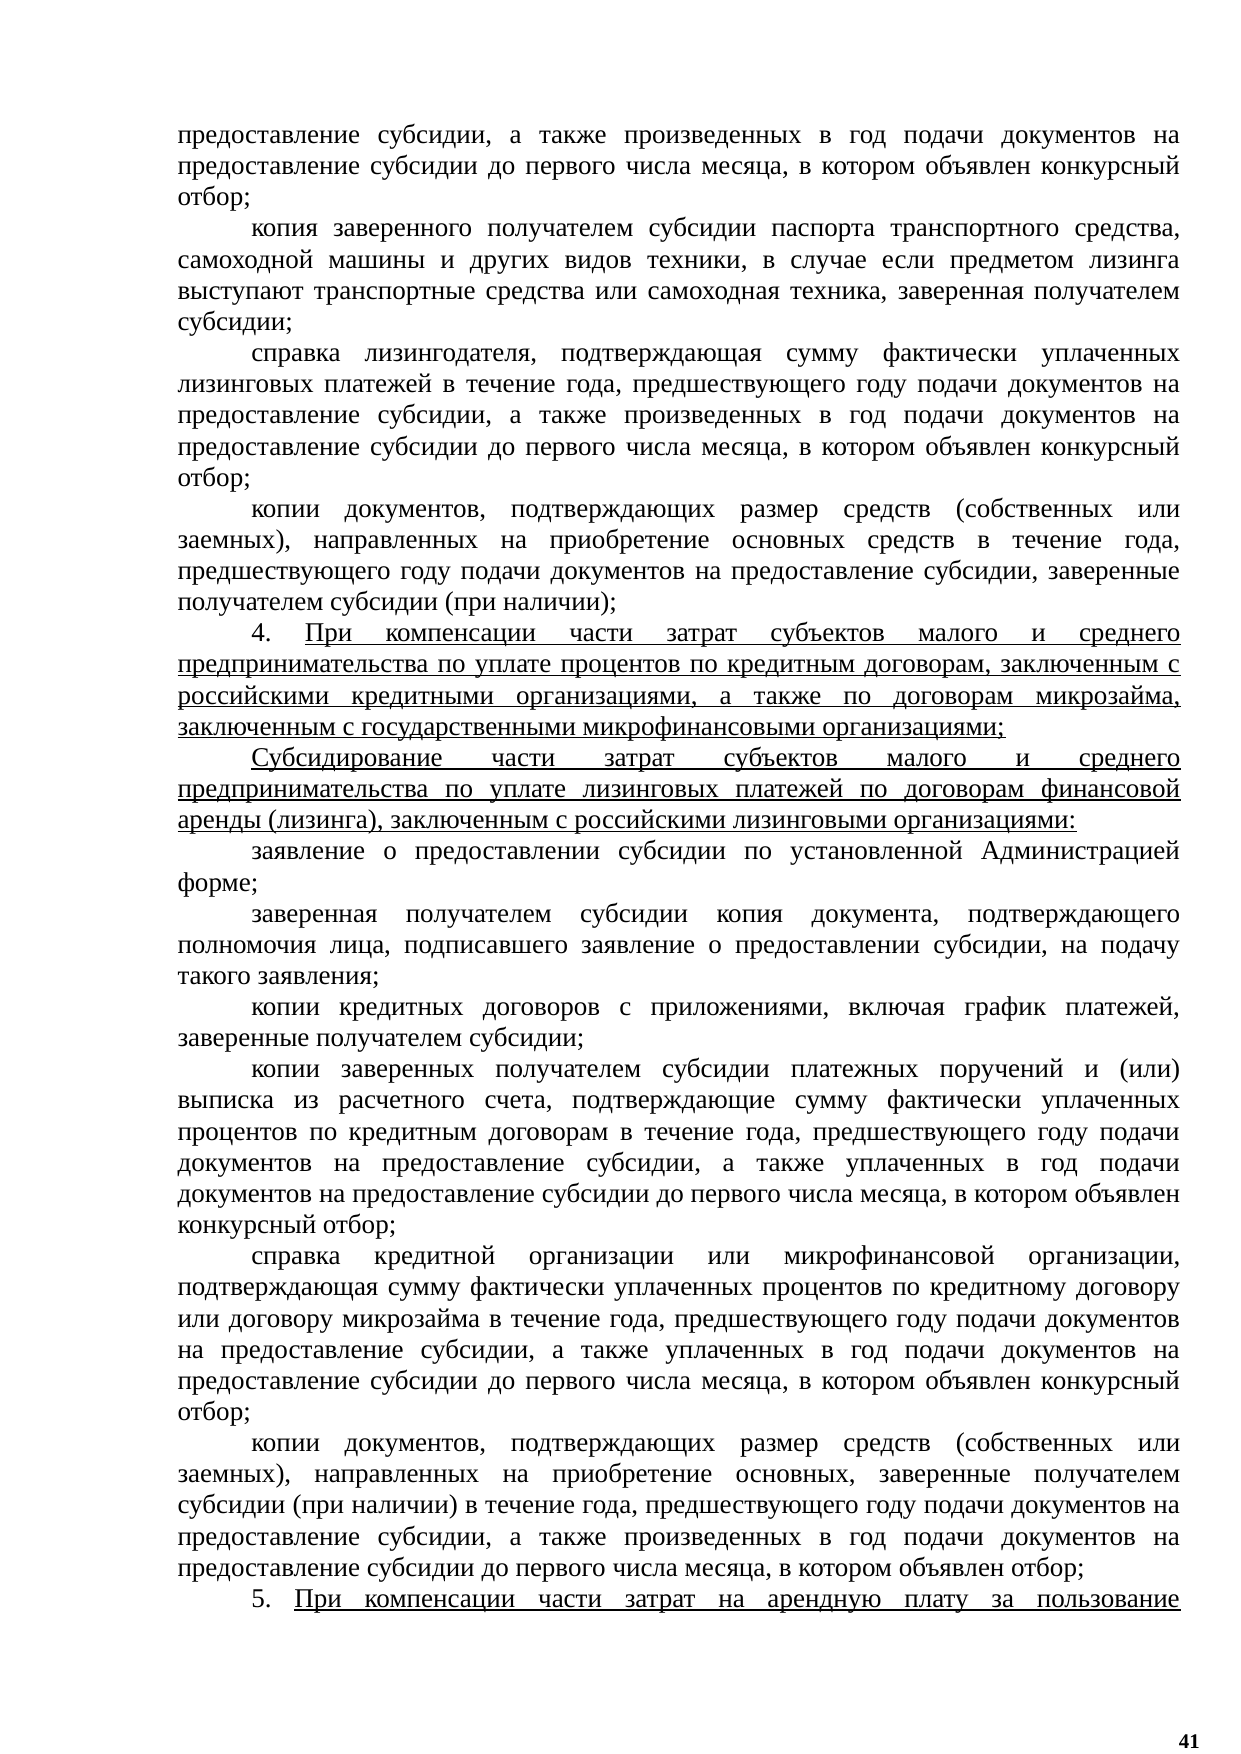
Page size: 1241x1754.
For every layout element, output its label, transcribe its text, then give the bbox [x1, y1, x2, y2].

text копии документов, подтверждающих размер средств (собственных или заемных), направленных на приобретение основных средств в течение года, предшествующего году подачи документов на предоставление субсидии, заверенные получателем субсидии (при наличии); [177, 492, 1181, 616]
text справка лизингодателя, подтверждающая сумму фактически уплаченных лизинговых платежей в течение года, предшествующего году подачи документов на предоставление субсидии, а также произведенных в год подачи документов на предоставление субсидии до первого числа месяца, в котором объявлен конкурсный отбор; [177, 336, 1181, 492]
text заверенная получателем субсидии копия документа, подтверждающего полномочия лица, подписавшего заявление о предоставлении субсидии, на подачу такого заявления; [177, 897, 1181, 990]
text копии кредитных договоров с приложениями, включая график платежей, заверенные получателем субсидии; [177, 990, 1181, 1052]
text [177, 118, 1181, 212]
text копии заверенных получателем субсидии платежных поручений и (или) выписка из расчетного счета, подтверждающие сумму фактически уплаченных процентов по кредитным договорам в течение года, предшествующего году подачи документов на предоставление субсидии, а также уплаченных в год подачи документов на предоставление субсидии до первого числа месяца, в котором объявлен конкурсный отбор; [177, 1052, 1181, 1239]
text заявление о предоставлении субсидии по установленной Администрацией форме; [177, 834, 1181, 897]
text 4. При компенсации части затрат субъектов малого и среднего предпринимательства по уплате процентов по кредитным договорам, заключенным с российскими кредитными организациями, а также по договорам микрозайма, заключенным с государственными микрофинансовыми организациями; [177, 676, 1181, 706]
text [177, 1582, 1181, 1613]
text Субсидирование части затрат субъектов малого и среднего предпринимательства по уплате лизинговых платежей по договорам финансовой аренды (лизинга), заключенным с российскими лизинговыми организациями: [177, 741, 1181, 799]
text копия заверенного получателем субсидии паспорта транспортного средства, самоходной машины и других видов техники, в случае если предметом лизинга выступают транспортные средства или самоходная техника, заверенная получателем субсидии; [177, 212, 1181, 336]
text 4. При компенсации части затрат субъектов малого и среднего предпринимательства по уплате процентов по кредитным договорам, заключенным с российскими кредитными организациями, а также по договорам микрозайма, заключенным с государственными микрофинансовыми организациями; [177, 616, 1181, 675]
text Субсидирование части затрат субъектов малого и среднего предпринимательства по уплате лизинговых платежей по договорам финансовой аренды (лизинга), заключенным с российскими лизинговыми организациями: [177, 800, 1181, 834]
text 4. При компенсации части затрат субъектов малого и среднего предпринимательства по уплате процентов по кредитным договорам, заключенным с российскими кредитными организациями, а также по договорам микрозайма, заключенным с государственными микрофинансовыми организациями; [177, 707, 1181, 741]
text копии документов, подтверждающих размер средств (собственных или заемных), направленных на приобретение основных, заверенные получателем субсидии (при наличии) в течение года, предшествующего году подачи документов на предоставление субсидии, а также произведенных в год подачи документов на предоставление субсидии до первого числа месяца, в котором объявлен отбор; [177, 1426, 1181, 1582]
text справка кредитной организации или микрофинансовой организации, подтверждающая сумму фактически уплаченных процентов по кредитному договору или договору микрозайма в течение года, предшествующего году подачи документов на предоставление субсидии, а также уплаченных в год подачи документов на предоставление субсидии до первого числа месяца, в котором объявлен конкурсный отбор; [177, 1239, 1181, 1426]
